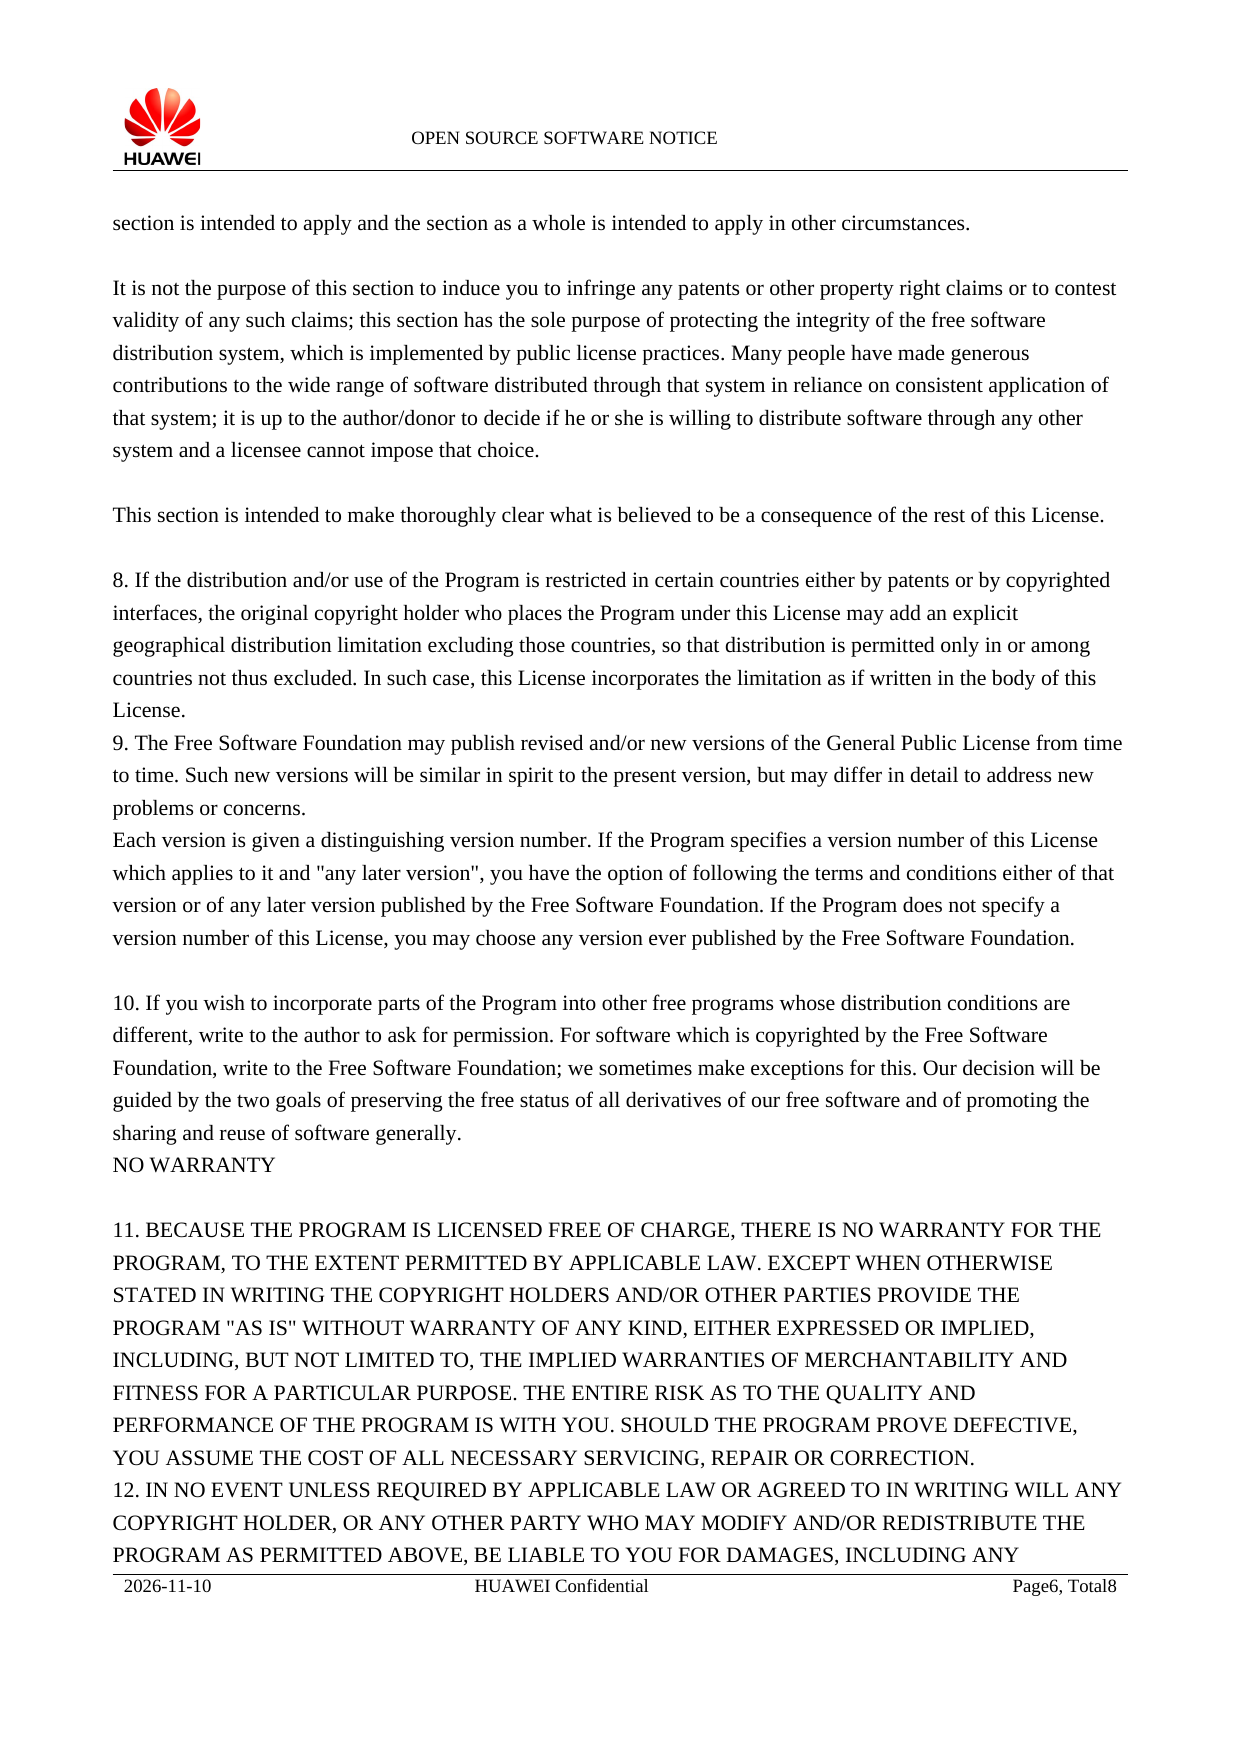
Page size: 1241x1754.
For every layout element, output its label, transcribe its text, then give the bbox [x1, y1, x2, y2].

picture [124, 88, 201, 165]
